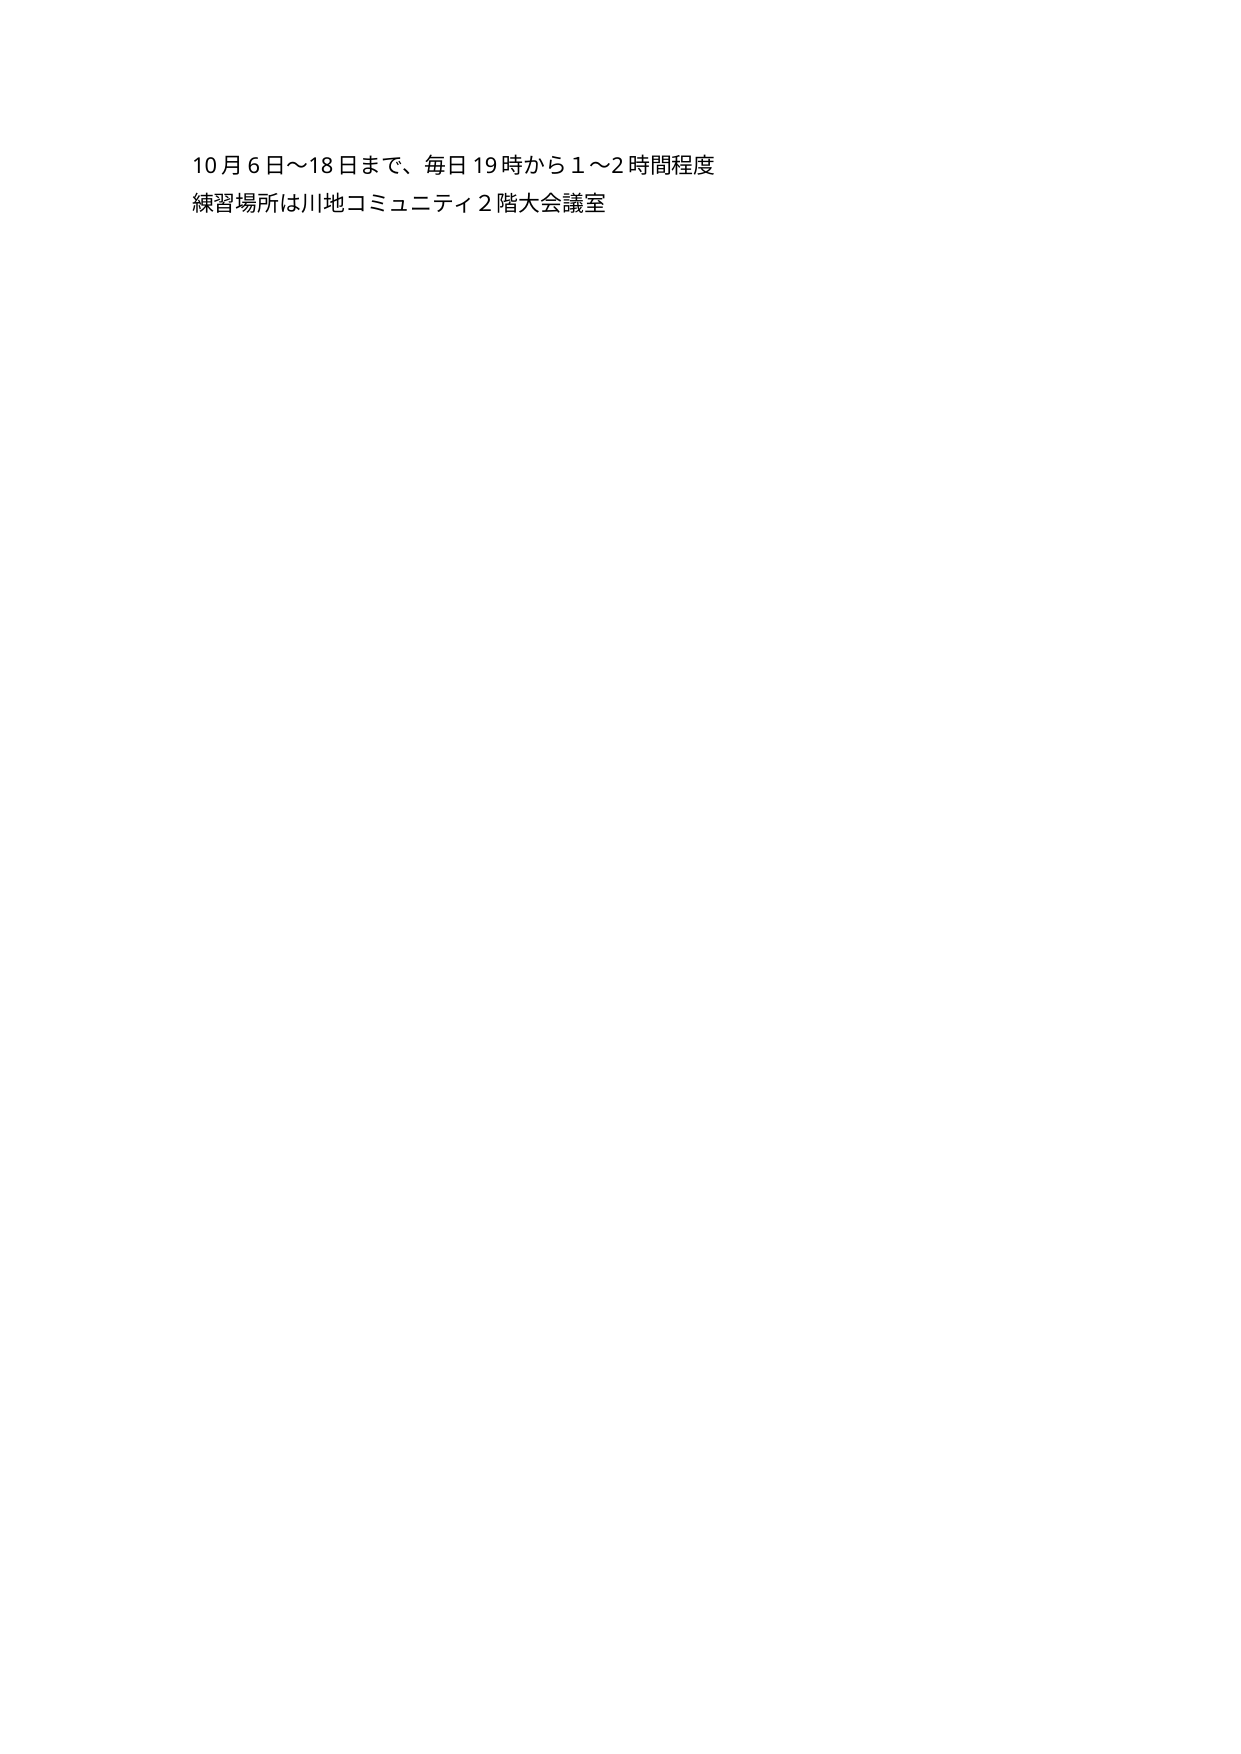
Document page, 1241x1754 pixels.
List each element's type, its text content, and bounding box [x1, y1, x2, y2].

text 練習場所は川地コミュニティ２階大会議室 [192, 183, 1122, 221]
text 10月6日～18日まで、毎日19時から１～2時間程度 [192, 146, 1122, 183]
